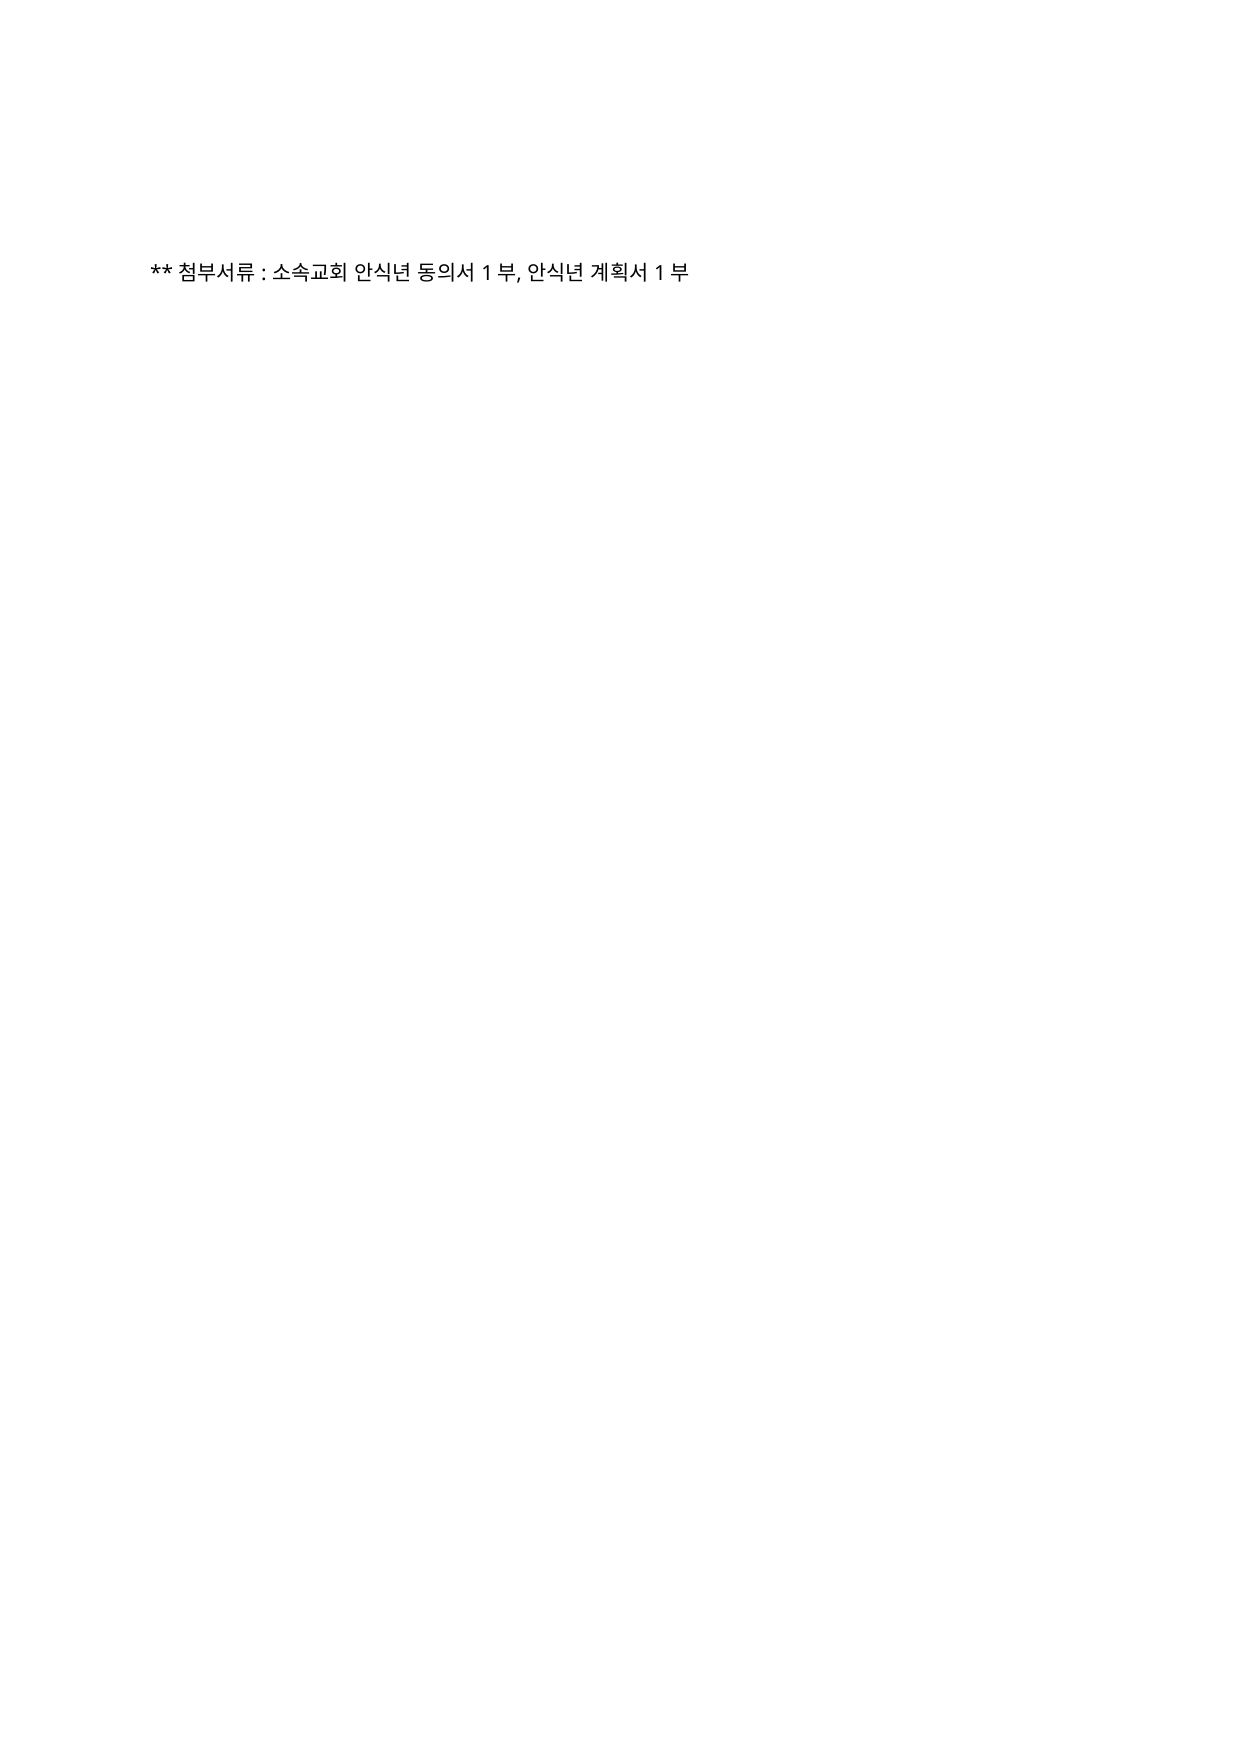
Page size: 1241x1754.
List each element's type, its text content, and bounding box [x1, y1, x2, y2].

text ** 첨부서류 : 소속교회 안식년 동의서 1부, 안식년 계획서 1부 [150, 257, 1090, 287]
